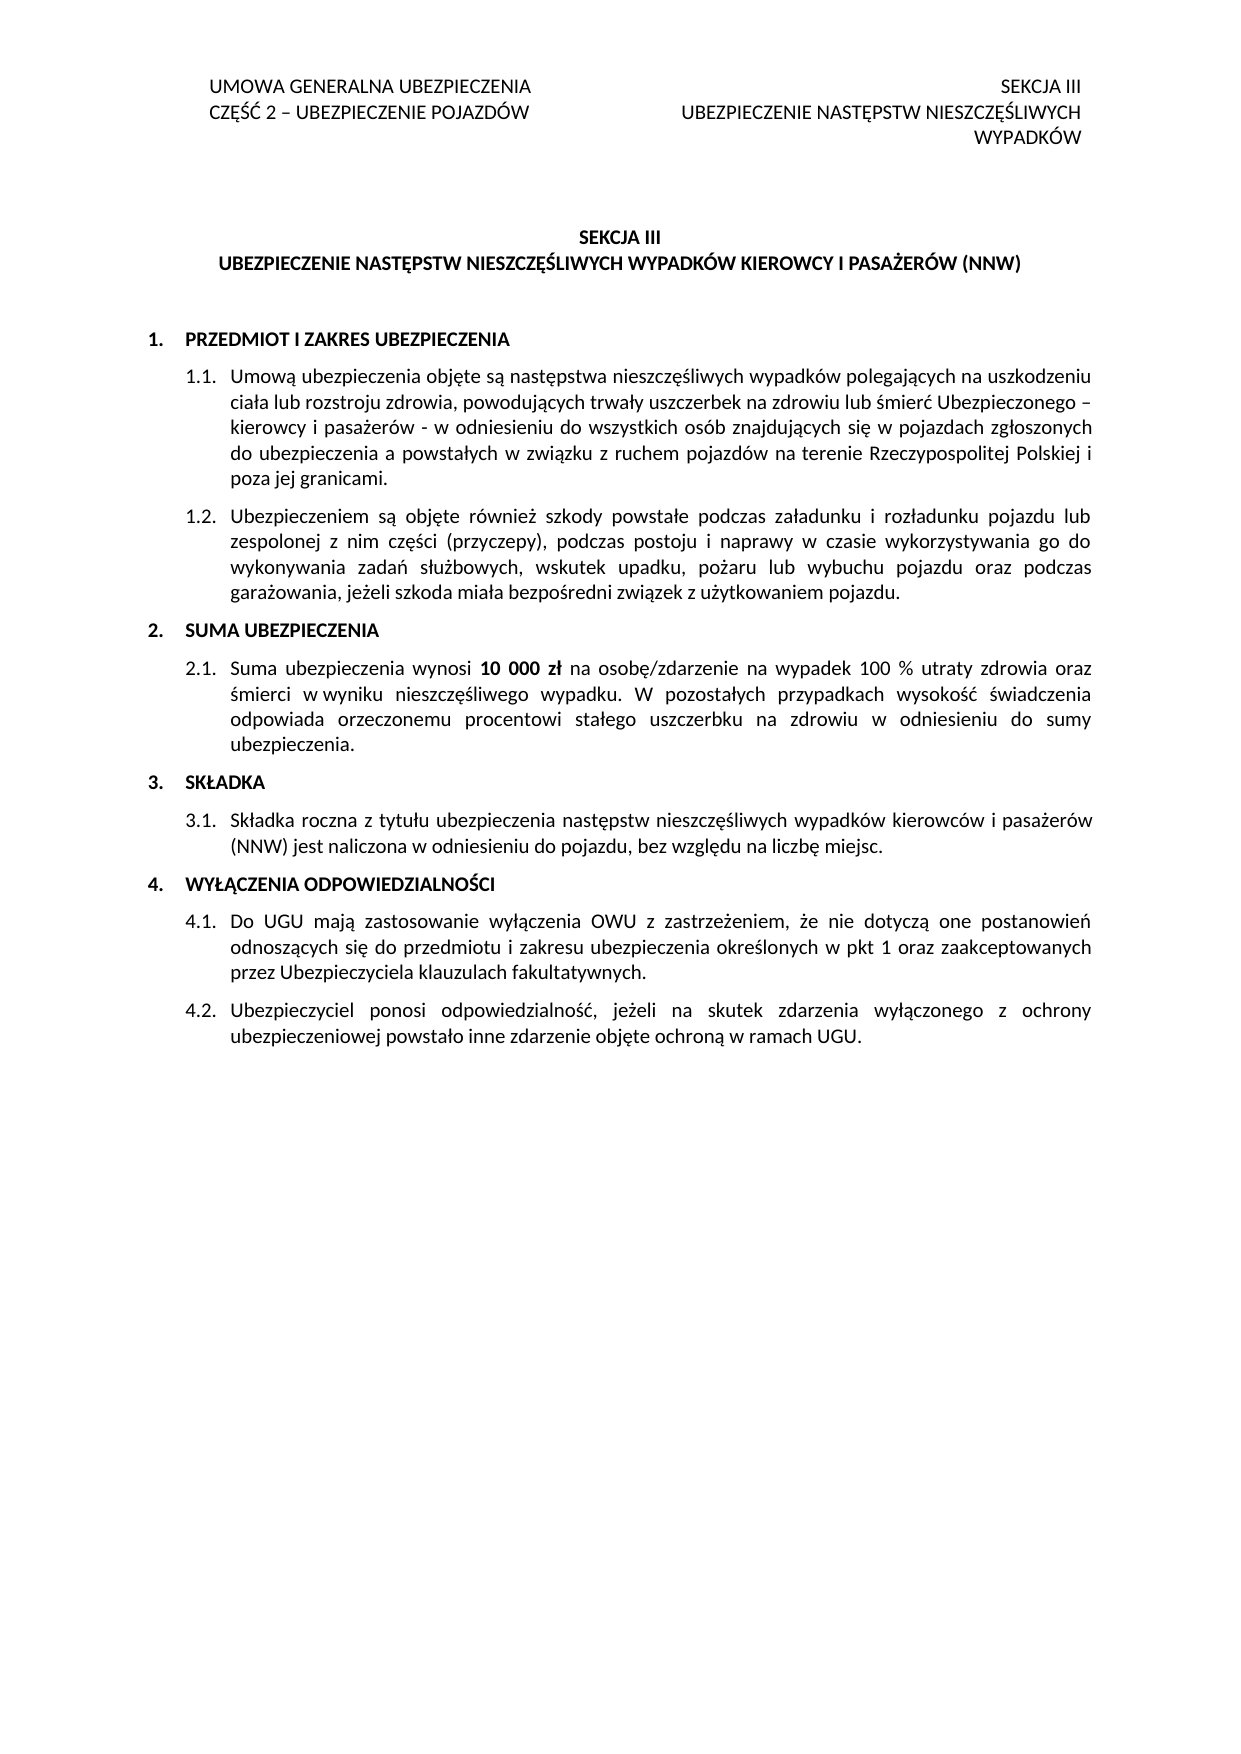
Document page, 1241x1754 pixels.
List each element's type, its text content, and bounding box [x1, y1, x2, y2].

list Ubezpieczyciel ponosi odpowiedzialność, jeżeli na skutek zdarzenia wyłączonego z ochrony ubezpieczeniowej powstało inne zdarzenie objęte ochroną w ramach UGU. [185, 997, 1093, 1048]
list WYŁĄCZENIA ODPOWIEDZIALNOŚCI [148, 871, 1093, 896]
list Do UGU mają zastosowanie wyłączenia OWU z zastrzeżeniem, że nie dotyczą one postanowień odnoszących się do przedmiotu i zakresu ubezpieczenia określonych w pkt 1 oraz zaakceptowanych przez Ubezpieczyciela klauzulach fakultatywnych. [185, 909, 1093, 985]
list SKŁADKA [148, 769, 1093, 795]
list Suma ubezpieczenia wynosi 10 000 zł na osobę/zdarzenie na wypadek 100 % utraty zdrowia oraz śmierci w wyniku nieszczęśliwego wypadku. W pozostałych przypadkach wysokość świadczenia odpowiada orzeczonemu procentowi stałego uszczerbku na zdrowiu w odniesieniu do sumy ubezpieczenia. [185, 655, 1093, 757]
list Ubezpieczeniem są objęte również szkody powstałe podczas załadunku i rozładunku pojazdu lub zespolonej z nim części (przyczepy), podczas postoju i naprawy w czasie wykorzystywania go do wykonywania zadań służbowych, wskutek upadku, pożaru lub wybuchu pojazdu oraz podczas garażowania, jeżeli szkoda miała bezpośredni związek z użytkowaniem pojazdu. [185, 503, 1093, 605]
subtitle SEKCJA III UBEZPIECZENIE NASTĘPSTW NIESZCZĘŚLIWYCH WYPADKÓW KIEROWCY I PASAŻERÓW (NNW) [148, 224, 1093, 275]
list Umową ubezpieczenia objęte są następstwa nieszczęśliwych wypadków polegających na uszkodzeniu ciała lub rozstroju zdrowia, powodujących trwały uszczerbek na zdrowiu lub śmierć Ubezpieczonego – kierowcy i pasażerów - w odniesieniu do wszystkich osób znajdujących się w pojazdach zgłoszonych do ubezpieczenia a powstałych w związku z ruchem pojazdów na terenie Rzeczypospolitej Polskiej i poza jej granicami. [185, 364, 1093, 491]
list SUMA UBEZPIECZENIA [148, 617, 1093, 643]
list PRZEDMIOT I ZAKRES UBEZPIECZENIA [148, 326, 1093, 351]
list Składka roczna z tytułu ubezpieczenia następstw nieszczęśliwych wypadków kierowców i pasażerów (NNW) jest naliczona w odniesieniu do pojazdu, bez względu na liczbę miejsc. [185, 807, 1093, 858]
